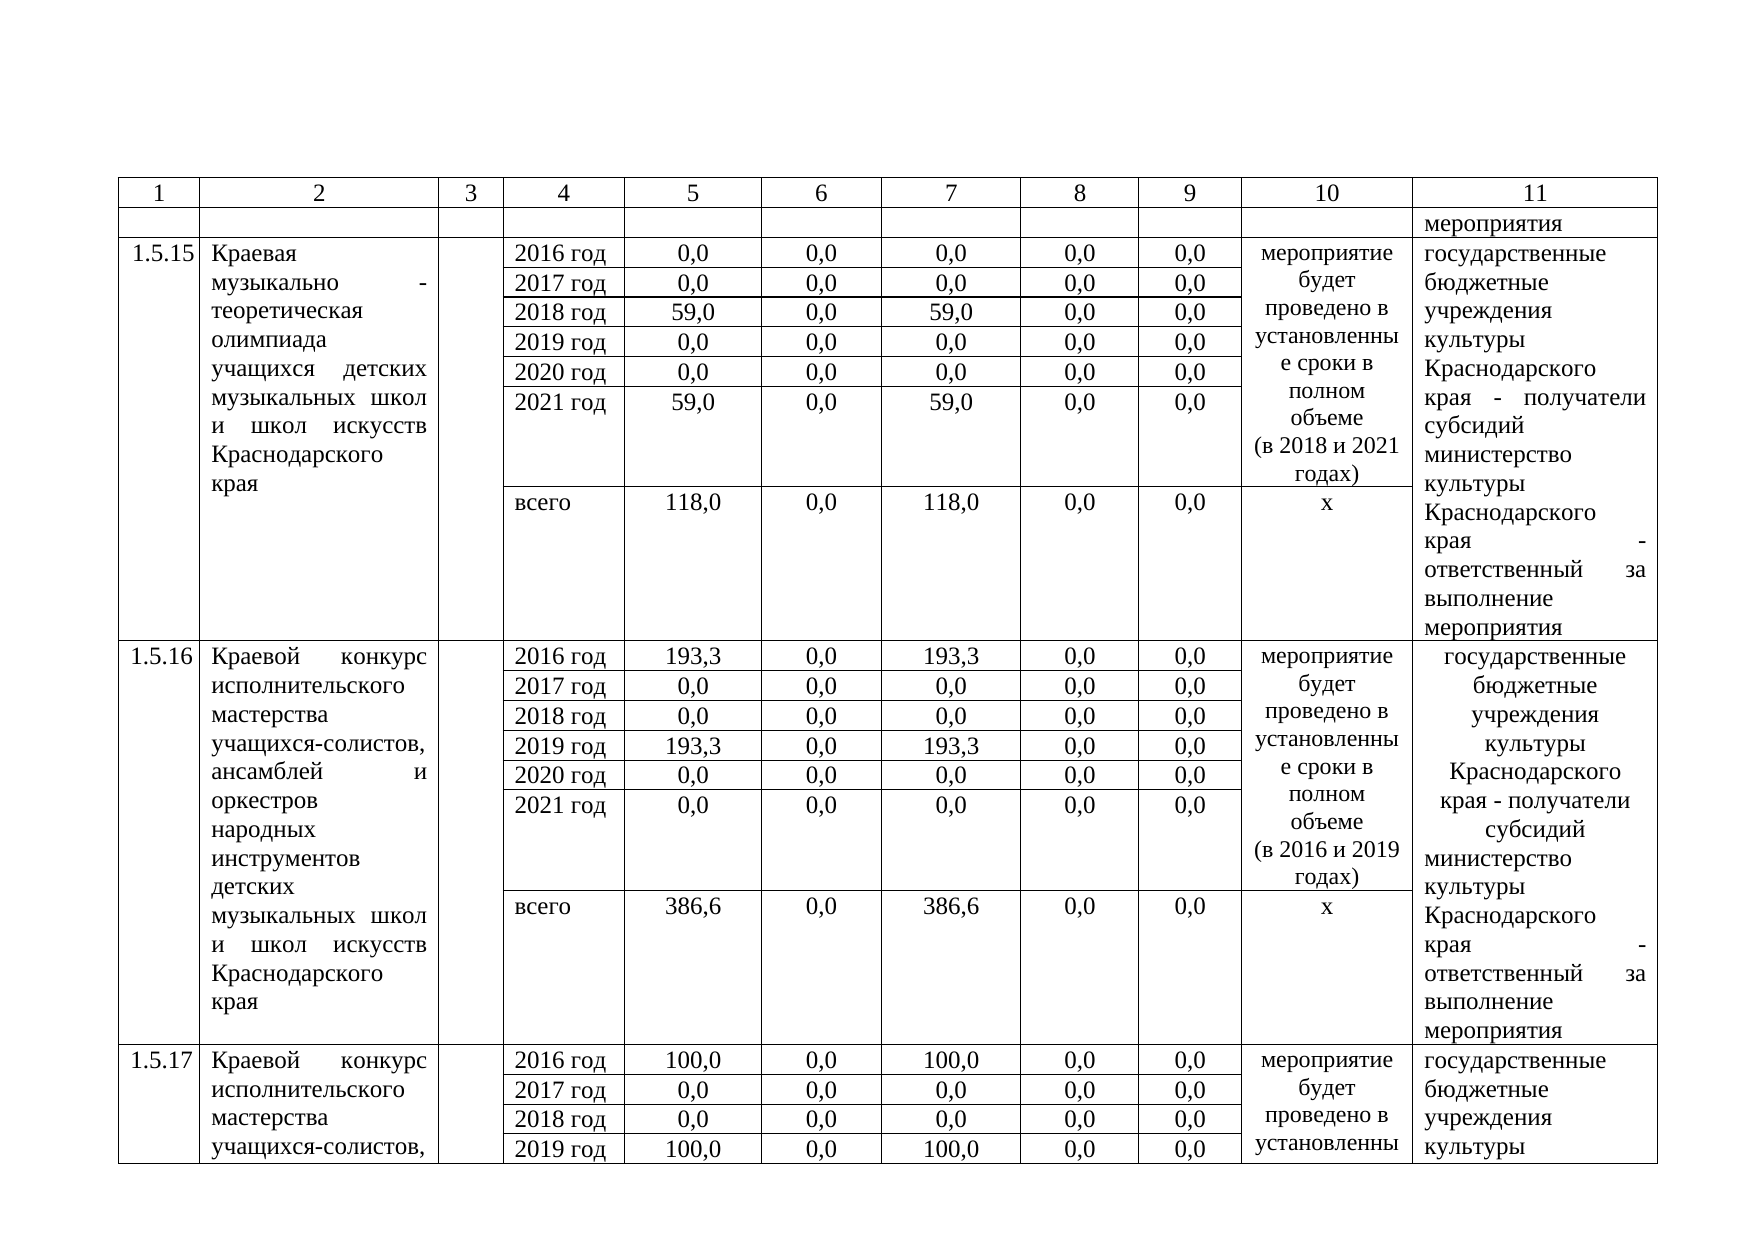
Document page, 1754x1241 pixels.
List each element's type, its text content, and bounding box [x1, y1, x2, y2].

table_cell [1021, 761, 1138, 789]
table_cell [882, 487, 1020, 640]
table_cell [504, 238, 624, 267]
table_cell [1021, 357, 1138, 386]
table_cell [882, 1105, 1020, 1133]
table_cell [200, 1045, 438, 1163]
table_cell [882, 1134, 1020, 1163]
table_header 2 [200, 178, 438, 207]
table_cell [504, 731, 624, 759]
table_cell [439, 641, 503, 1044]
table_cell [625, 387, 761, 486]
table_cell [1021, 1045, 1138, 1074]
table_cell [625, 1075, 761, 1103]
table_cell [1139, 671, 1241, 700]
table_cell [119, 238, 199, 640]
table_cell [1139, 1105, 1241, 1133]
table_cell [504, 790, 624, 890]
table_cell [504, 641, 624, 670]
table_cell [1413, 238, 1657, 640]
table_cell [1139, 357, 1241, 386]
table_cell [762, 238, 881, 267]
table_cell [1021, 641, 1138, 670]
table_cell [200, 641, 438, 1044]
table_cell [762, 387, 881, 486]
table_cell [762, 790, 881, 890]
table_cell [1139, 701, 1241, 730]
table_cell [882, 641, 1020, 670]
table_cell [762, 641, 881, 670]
table_header 6 [762, 178, 881, 207]
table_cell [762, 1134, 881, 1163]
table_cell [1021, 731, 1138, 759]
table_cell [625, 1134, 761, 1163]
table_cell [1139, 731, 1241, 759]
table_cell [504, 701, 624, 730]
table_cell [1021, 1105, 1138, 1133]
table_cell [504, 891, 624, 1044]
table_header 5 [625, 178, 761, 207]
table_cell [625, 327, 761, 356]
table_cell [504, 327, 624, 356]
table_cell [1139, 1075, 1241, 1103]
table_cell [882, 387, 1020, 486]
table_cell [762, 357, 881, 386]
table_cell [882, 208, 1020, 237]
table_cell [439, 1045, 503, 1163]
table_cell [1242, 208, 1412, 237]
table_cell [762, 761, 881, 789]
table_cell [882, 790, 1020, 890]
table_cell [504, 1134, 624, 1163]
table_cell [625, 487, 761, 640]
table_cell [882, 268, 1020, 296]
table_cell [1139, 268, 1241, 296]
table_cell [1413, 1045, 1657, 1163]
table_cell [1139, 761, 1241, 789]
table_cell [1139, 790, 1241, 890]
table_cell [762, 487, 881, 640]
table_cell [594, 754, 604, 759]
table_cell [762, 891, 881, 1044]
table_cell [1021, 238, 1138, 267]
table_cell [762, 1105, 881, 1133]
table_header 4 [504, 178, 624, 207]
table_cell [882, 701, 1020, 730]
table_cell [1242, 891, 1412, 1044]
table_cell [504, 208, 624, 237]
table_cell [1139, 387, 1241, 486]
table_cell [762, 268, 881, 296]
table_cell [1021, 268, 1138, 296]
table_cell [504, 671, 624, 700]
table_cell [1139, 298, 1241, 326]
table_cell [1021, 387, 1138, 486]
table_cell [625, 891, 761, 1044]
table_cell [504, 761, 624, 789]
table_header 11 [1413, 178, 1657, 207]
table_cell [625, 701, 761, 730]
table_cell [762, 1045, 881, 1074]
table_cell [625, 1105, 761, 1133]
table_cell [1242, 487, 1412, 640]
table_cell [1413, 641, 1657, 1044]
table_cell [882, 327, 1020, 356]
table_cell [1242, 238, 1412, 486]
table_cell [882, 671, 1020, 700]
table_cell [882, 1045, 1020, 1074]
table_header 1 [119, 178, 199, 207]
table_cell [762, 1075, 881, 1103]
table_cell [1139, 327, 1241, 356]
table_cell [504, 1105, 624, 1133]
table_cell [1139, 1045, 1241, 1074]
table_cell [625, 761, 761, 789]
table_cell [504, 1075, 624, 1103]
table_header 10 [1242, 178, 1412, 207]
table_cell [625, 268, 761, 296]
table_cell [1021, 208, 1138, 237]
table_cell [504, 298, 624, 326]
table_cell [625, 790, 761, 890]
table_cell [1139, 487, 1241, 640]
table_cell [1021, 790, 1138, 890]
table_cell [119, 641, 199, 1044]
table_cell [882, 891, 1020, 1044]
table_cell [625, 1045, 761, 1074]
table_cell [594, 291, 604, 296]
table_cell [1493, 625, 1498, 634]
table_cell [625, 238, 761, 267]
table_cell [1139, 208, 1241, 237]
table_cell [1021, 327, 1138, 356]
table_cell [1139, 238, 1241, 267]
table_header 7 [882, 178, 1020, 207]
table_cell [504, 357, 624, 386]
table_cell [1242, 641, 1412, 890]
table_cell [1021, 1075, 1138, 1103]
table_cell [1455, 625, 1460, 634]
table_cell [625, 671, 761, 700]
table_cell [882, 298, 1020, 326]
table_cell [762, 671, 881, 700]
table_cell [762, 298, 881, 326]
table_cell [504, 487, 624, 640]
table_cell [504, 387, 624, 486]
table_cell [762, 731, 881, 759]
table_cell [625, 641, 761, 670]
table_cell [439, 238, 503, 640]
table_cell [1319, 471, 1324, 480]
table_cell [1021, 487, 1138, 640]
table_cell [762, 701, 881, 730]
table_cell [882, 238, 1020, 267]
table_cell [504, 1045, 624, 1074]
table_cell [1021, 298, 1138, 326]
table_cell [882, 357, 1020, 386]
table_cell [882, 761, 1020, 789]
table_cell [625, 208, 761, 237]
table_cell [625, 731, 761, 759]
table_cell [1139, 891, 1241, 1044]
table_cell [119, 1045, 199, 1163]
table_header 3 [439, 178, 503, 207]
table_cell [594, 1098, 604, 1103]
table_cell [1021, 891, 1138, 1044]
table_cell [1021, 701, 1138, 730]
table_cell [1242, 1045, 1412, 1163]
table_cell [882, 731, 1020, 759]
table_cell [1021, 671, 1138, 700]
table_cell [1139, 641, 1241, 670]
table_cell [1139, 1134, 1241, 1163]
table_header 9 [1139, 178, 1241, 207]
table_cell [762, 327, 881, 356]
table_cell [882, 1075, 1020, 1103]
table_header 8 [1021, 178, 1138, 207]
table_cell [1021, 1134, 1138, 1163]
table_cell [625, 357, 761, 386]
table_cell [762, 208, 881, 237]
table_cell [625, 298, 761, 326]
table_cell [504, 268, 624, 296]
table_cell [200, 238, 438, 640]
